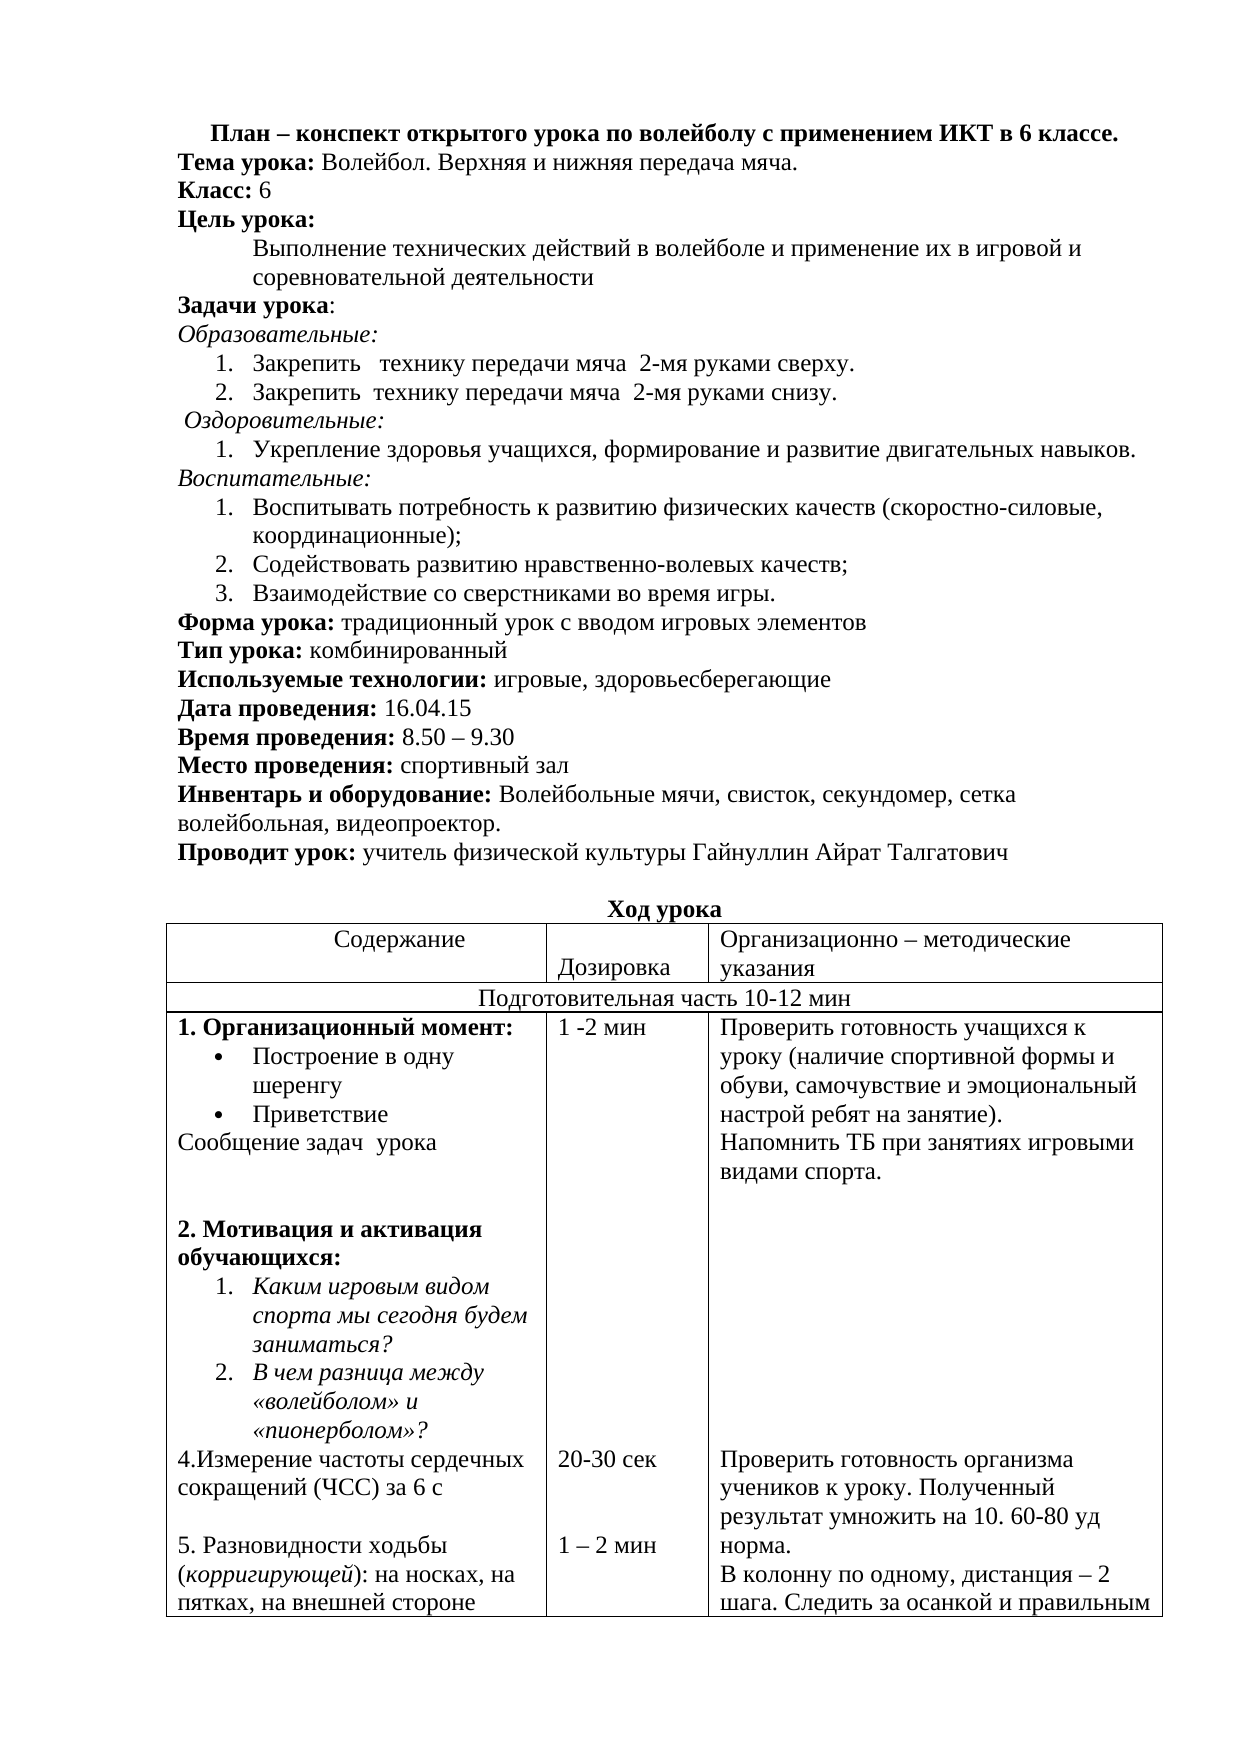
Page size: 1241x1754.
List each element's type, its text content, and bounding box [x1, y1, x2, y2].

table_cell Подготовительная часть 10-12 мин [167, 983, 1162, 1011]
text Место проведения: спортивный зал [177, 751, 1152, 779]
text План – конспект открытого урока по волейболу с применением ИКТ в 6 классе. [177, 118, 1152, 147]
text Образовательные: [177, 319, 1152, 348]
text Оздоровительные: [177, 406, 1152, 434]
table_header Организационно – методические указания [709, 924, 1162, 982]
text Воспитательные: [177, 463, 1152, 492]
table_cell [547, 1013, 708, 1616]
text Класс: 6 [177, 176, 1152, 204]
text Используемые технологии: игровые, здоровьесберегающие [177, 664, 1152, 693]
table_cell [709, 1013, 1162, 1616]
text Инвентарь и оборудование: Волейбольные мячи, свисток, секундомер, сетка волейбольная, видеопроектор. [177, 779, 1152, 837]
list Воспитывать потребность к развитию физических качеств (скоростно-силовые, координационные); [215, 492, 1152, 549]
table_header Содержание [167, 924, 546, 982]
text Задачи урока: [177, 291, 1152, 319]
text Тип урока: комбинированный [177, 636, 1152, 664]
text Ход урока [177, 894, 1152, 923]
list Взаимодействие со сверстниками во время игры. [215, 578, 1152, 607]
list Закрепить технику передачи мяча 2-мя руками снизу. [215, 377, 1152, 406]
text Проводит урок: учитель физической культуры Гайнуллин Айрат Талгатович [177, 837, 1152, 866]
text Выполнение технических действий в волейболе и применение их в игровой и соревновательной деятельности [252, 233, 1152, 291]
text Дата проведения: 16.04.15 [177, 693, 1152, 722]
text Тема урока: Волейбол. Верхняя и нижняя передача мяча. [177, 147, 1152, 176]
table_header Дозировка [547, 924, 708, 982]
list Укрепление здоровья учащихся, формирование и развитие двигательных навыков. [215, 434, 1152, 463]
list Содействовать развитию нравственно-волевых качеств; [215, 549, 1152, 578]
list Закрепить технику передачи мяча 2-мя руками сверху. [215, 348, 1152, 377]
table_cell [167, 1013, 546, 1616]
text Форма урока: традиционный урок с вводом игровых элементов [177, 607, 1152, 636]
text Цель урока: [177, 204, 1152, 233]
text Время проведения: 8.50 – 9.30 [177, 722, 1152, 751]
